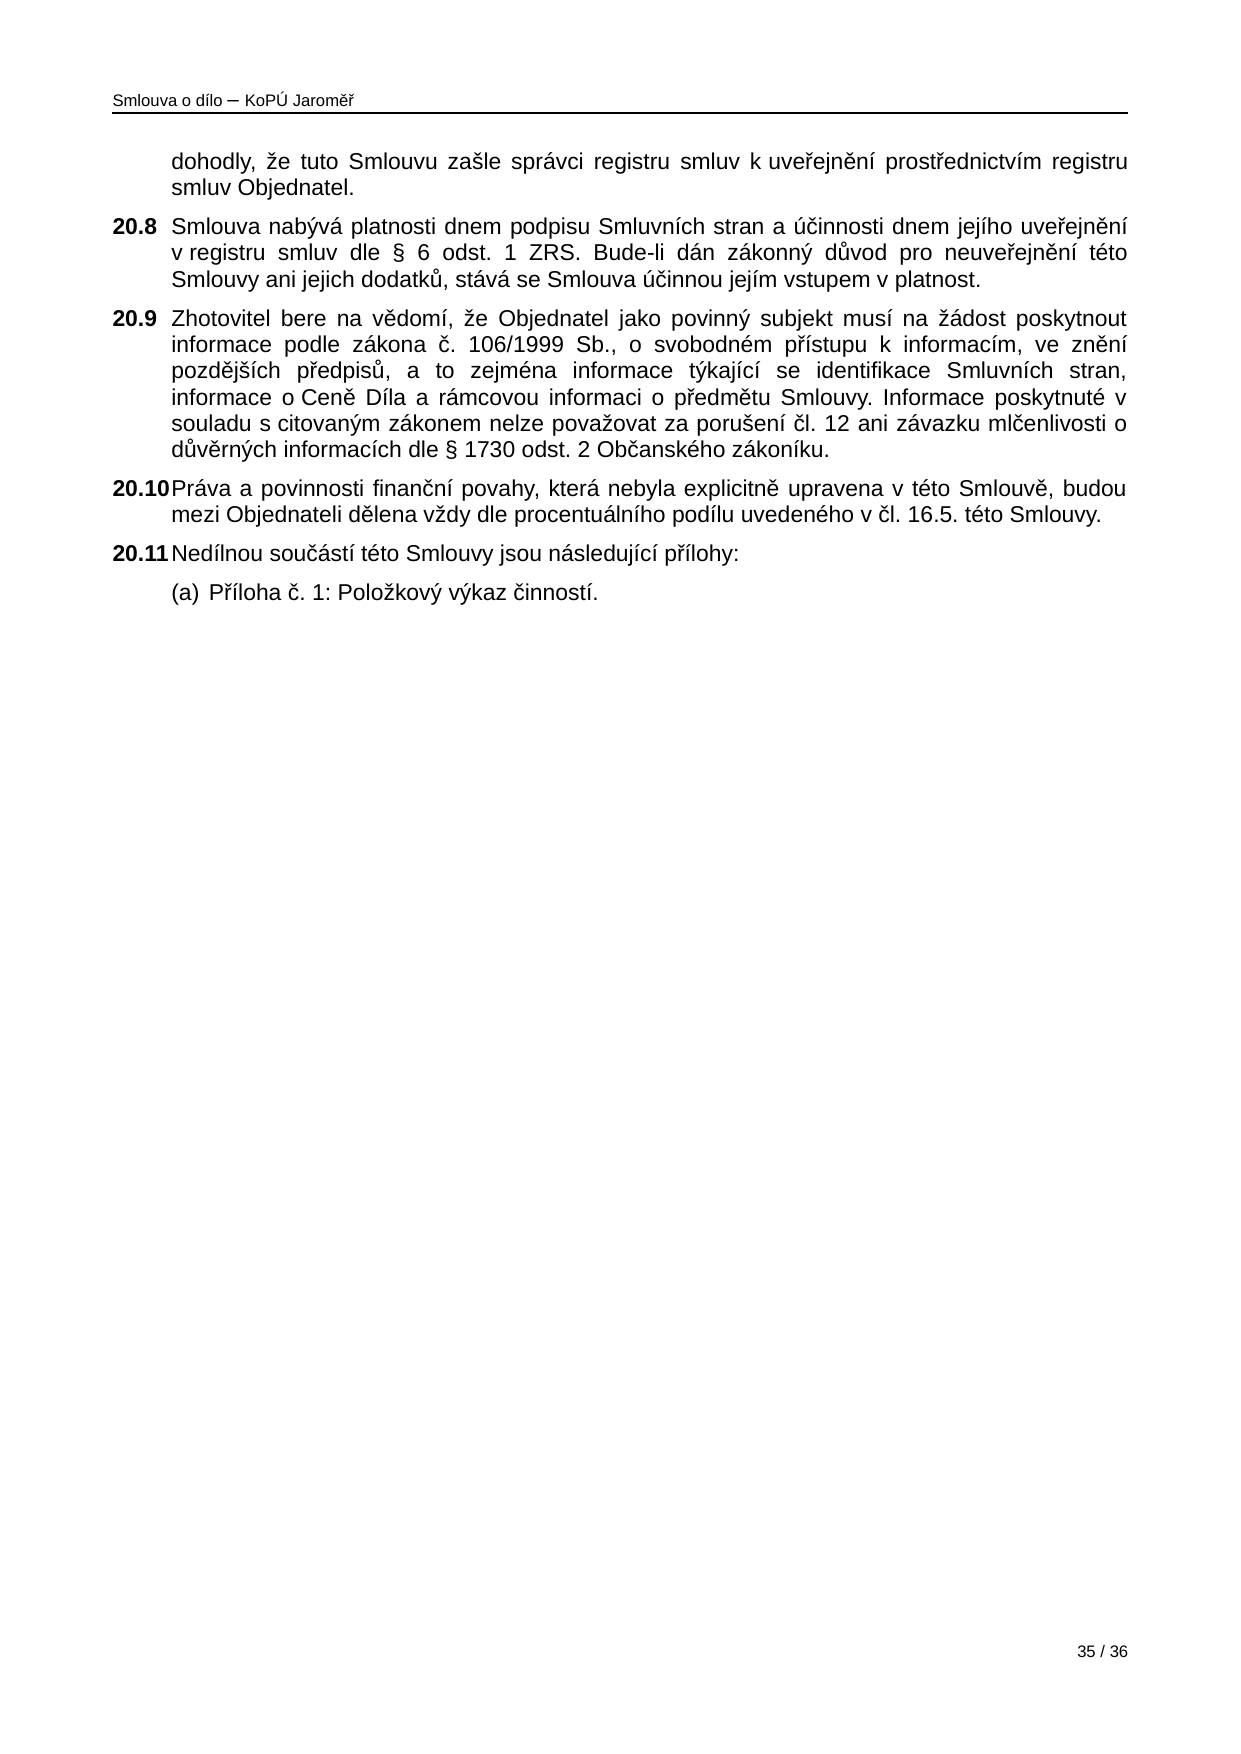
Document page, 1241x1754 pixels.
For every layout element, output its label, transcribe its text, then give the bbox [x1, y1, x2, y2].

text Zhotovitel bere na vědomí, že Objednatel jako povinný subjekt musí na žádost poskytnout informace podle zákona č. 106/1999 Sb., o svobodném přístupu k informacím, ve znění pozdějších předpisů, a to zejména informace týkající se identifikace Smluvních stran, informace o Ceně Díla a rámcovou informaci o předmětu Smlouvy. Informace poskytnuté v souladu s citovaným zákonem nelze považovat za porušení čl. 12 ani závazku mlčenlivosti o důvěrných informacích dle § 1730 odst. 2 Občanského zákoníku. [112, 304, 1128, 463]
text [112, 148, 1128, 200]
list Příloha č. 1: Položkový výkaz činností. [171, 579, 1128, 606]
text Práva a povinnosti finanční povahy, která nebyla explicitně upravena v této Smlouvě, budou mezi Objednateli dělena vždy dle procentuálního podílu uvedeného v čl. 16.5. této Smlouvy. [112, 475, 1128, 528]
text Nedílnou součástí této Smlouvy jsou následující přílohy: [112, 540, 1128, 567]
text Smlouva nabývá platnosti dnem podpisu Smluvních stran a účinnosti dnem jejího uveřejnění v registru smluv dle § 6 odst. 1 ZRS. Bude-li dán zákonný důvod pro neuveřejnění této Smlouvy ani jejich dodatků, stává se Smlouva účinnou jejím vstupem v platnost. [112, 213, 1128, 292]
